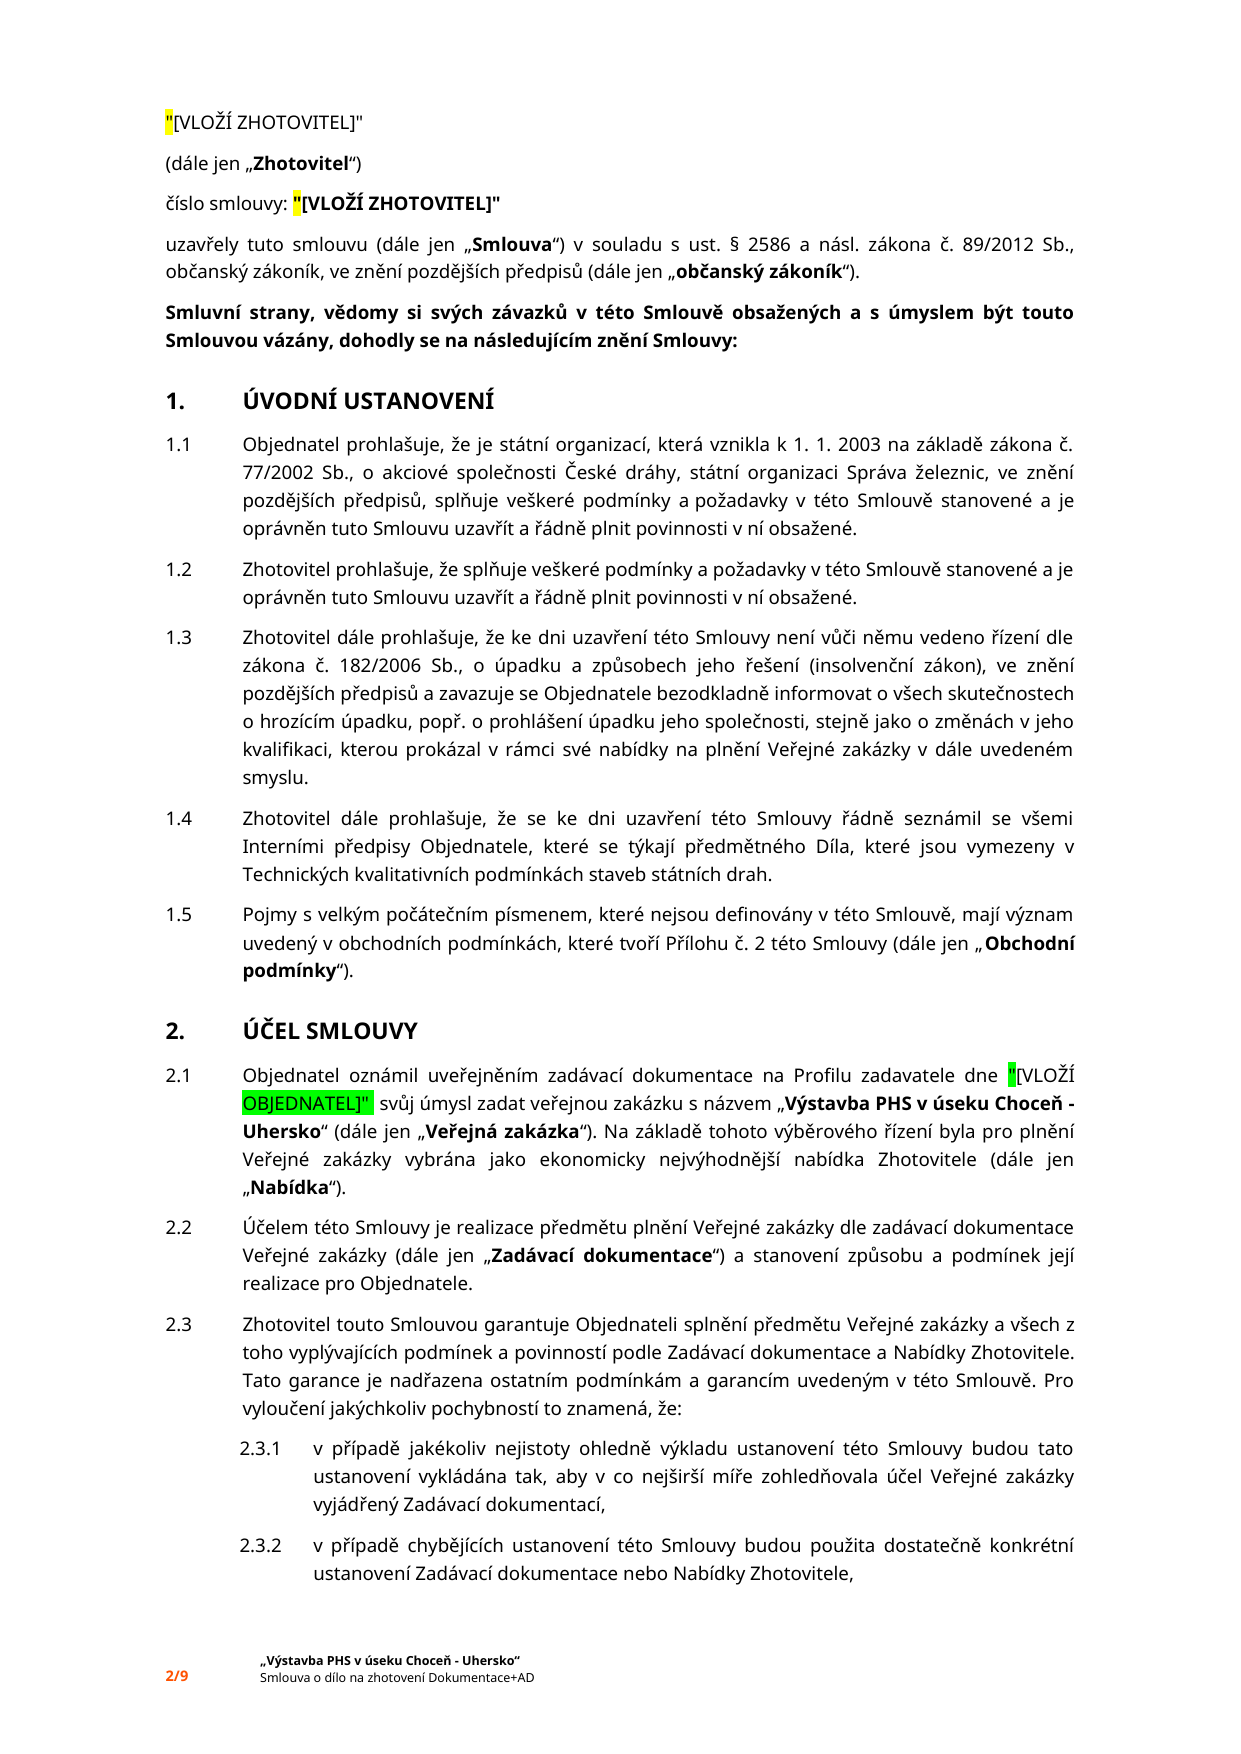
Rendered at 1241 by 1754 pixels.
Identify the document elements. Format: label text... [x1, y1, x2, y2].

text Účelem této Smlouvy je realizace předmětu plnění Veřejné zakázky dle zadávací dokumentace Veřejné zakázky (dále jen „Zadávací dokumentace“) a stanovení způsobu a podmínek její realizace pro Objednatele. [165, 1214, 1075, 1296]
list v případě chybějících ustanovení této Smlouvy budou použita dostatečně konkrétní ustanovení Zadávací dokumentace nebo Nabídky Zhotovitele, [239, 1532, 1075, 1586]
text číslo smlouvy: [165, 190, 293, 216]
text ÚČEL SMLOUVY [165, 1015, 1075, 1046]
text číslo smlouvy: [301, 190, 1075, 216]
text Zhotovitel touto Smlouvou garantuje Objednateli splnění předmětu Veřejné zakázky a všech z toho vyplývajících podmínek a povinností podle Zadávací dokumentace a Nabídky Zhotovitele. Tato garance je nadřazena ostatním podmínkám a garancím uvedeným v této Smlouvě. Pro vyloučení jakýchkoliv pochybností to znamená, že: [165, 1311, 1075, 1421]
text Zhotovitel dále prohlašuje, že se ke dni uzavření této Smlouvy řádně seznámil se všemi Interními předpisy Objednatele, které se týkají předmětného Díla, které jsou vymezeny v Technických kvalitativních podmínkách staveb státních drah. [165, 805, 1075, 887]
text Smluvní strany, vědomy si svých závazků v této Smlouvě obsažených a s úmyslem být touto Smlouvou vázány, dohodly se na následujícím znění Smlouvy: [165, 299, 1075, 353]
text Zhotovitel dále prohlašuje, že ke dni uzavření této Smlouvy není vůči němu vedeno řízení dle zákona č. 182/2006 Sb., o úpadku a způsobech jeho řešení (insolvenční zákon), ve znění pozdějších předpisů a zavazuje se Objednatele bezodkladně informovat o všech skutečnostech o hrozícím úpadku, popř. o prohlášení úpadku jeho společnosti, stejně jako o změnách v jeho kvalifikaci, kterou prokázal v rámci své nabídky na plnění Veřejné zakázky v dále uvedeném smyslu. [165, 624, 1075, 790]
text Objednatel oznámil uveřejněním zadávací dokumentace na Profilu zadavatele dne svůj úmysl zadat veřejnou zakázku s názvem „Výstavba PHS v úseku Choceň - Uhersko“ (dále jen „Veřejná zakázka“). Na základě tohoto výběrového řízení byla pro plnění Veřejné zakázky vybrána jako ekonomicky nejvýhodnější nabídka Zhotovitele (dále jen „Nabídka“). [165, 1062, 1075, 1199]
text ÚVODNÍ USTANOVENÍ [165, 384, 1075, 416]
list v případě jakékoliv nejistoty ohledně výkladu ustanovení této Smlouvy budou tato ustanovení vykládána tak, aby v co nejširší míře zohledňovala účel Veřejné zakázky vyjádřený Zadávací dokumentací, [239, 1436, 1075, 1517]
text Objednatel prohlašuje, že je státní organizací, která vznikla k 1. 1. 2003 na základě zákona č. 77/2002 Sb., o akciové společnosti České dráhy, státní organizaci Správa železnic, ve znění pozdějších předpisů, splňuje veškeré podmínky a požadavky v této Smlouvě stanovené a je oprávněn tuto Smlouvu uzavřít a řádně plnit povinnosti v ní obsažené. [165, 431, 1075, 541]
text Zhotovitel prohlašuje, že splňuje veškeré podmínky a požadavky v této Smlouvě stanovené a je oprávněn tuto Smlouvu uzavřít a řádně plnit povinnosti v ní obsažené. [165, 556, 1075, 609]
text uzavřely tuto smlouvu (dále jen „Smlouva“) v souladu s ust. § 2586 a násl. zákona č. 89/2012 Sb., občanský zákoník, ve znění pozdějších předpisů (dále jen „občanský zákoník“). [165, 231, 1075, 284]
text (dále jen „Zhotovitel“) [165, 150, 1075, 175]
text Pojmy s velkým počátečním písmenem, které nejsou definovány v této Smlouvě, mají význam uvedený v obchodních podmínkách, které tvoří Přílohu č. 2 této Smlouvy (dále jen „Obchodní podmínky“). [165, 902, 1075, 983]
